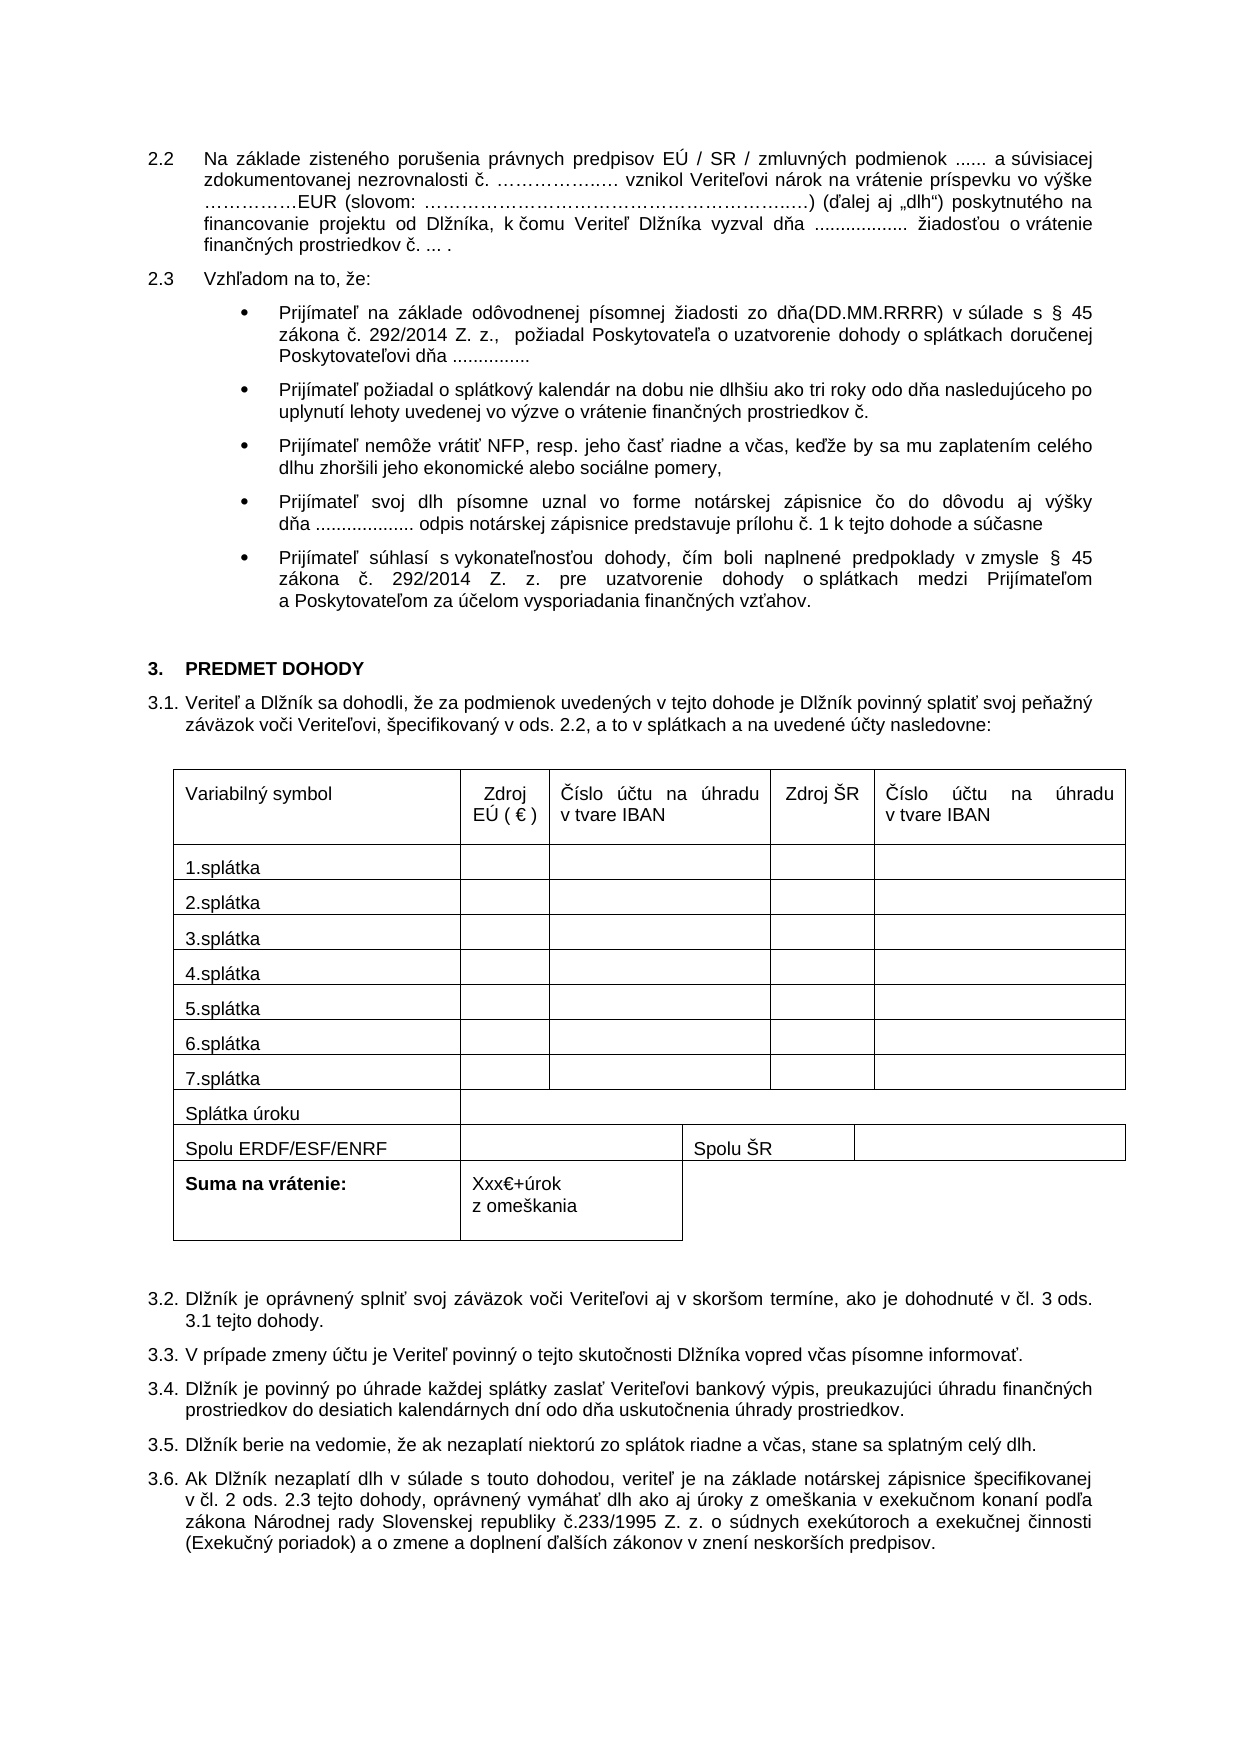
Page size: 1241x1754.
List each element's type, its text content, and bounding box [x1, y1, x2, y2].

table_cell [461, 845, 549, 879]
table_cell [855, 1125, 1125, 1159]
table_header Číslo účtu na úhradu v tvare IBAN [875, 770, 1125, 843]
list Ak Dlžník nezaplatí dlh v súlade s touto dohodou, veriteľ je na základe notárskej zápisnice špecifikovanej v čl. 2 ods. 2.3 tejto dohody, oprávnený vymáhať dlh ako aj úroky z omeškania v exekučnom konaní podľa zákona Národnej rady Slovenskej republiky č.233/1995 Z. z. o súdnych exekútoroch a exekučnej činnosti (Exekučný poriadok) a o zmene a doplnení ďalších zákonov v znení neskorších predpisov. [148, 1467, 1093, 1554]
table_cell [550, 880, 770, 914]
list Dlžník je povinný po úhrade každej splátky zaslať Veriteľovi bankový výpis, preukazujúci úhradu finančných prostriedkov do desiatich kalendárnych dní odo dňa uskutočnenia úhrady prostriedkov. [148, 1378, 1093, 1421]
table_cell [771, 985, 874, 1019]
table_cell 6.splátka [174, 1020, 460, 1054]
table_header Zdroj ŠR [771, 770, 874, 843]
table_cell [875, 915, 1125, 949]
table_cell [461, 1055, 549, 1089]
list Prijímateľ požiadal o splátkový kalendár na dobu nie dlhšiu ako tri roky odo dňa nasledujúceho po uplynutí lehoty uvedenej vo výzve o vrátenie finančných prostriedkov č. [241, 379, 1093, 422]
table_cell [550, 1020, 770, 1054]
table_cell 7.splátka [174, 1055, 460, 1089]
list Prijímateľ nemôže vrátiť NFP, resp. jeho časť riadne a včas, keďže by sa mu zaplatením celého dlhu zhoršili jeho ekonomické alebo sociálne pomery, [241, 435, 1093, 478]
table_cell [550, 1055, 770, 1089]
list V prípade zmeny účtu je Veriteľ povinný o tejto skutočnosti Dlžníka vopred včas písomne informovať. [148, 1344, 1093, 1365]
table_header Zdroj EÚ ( € ) [461, 770, 549, 843]
list Prijímateľ na základe odôvodnenej písomnej žiadosti zo dňa(DD.MM.RRRR) v súlade s § 45 zákona č. 292/2014 Z. z., požiadal Poskytovateľa o uzatvorenie dohody o splátkach doručenej Poskytovateľovi dňa ............... [241, 302, 1093, 367]
table_cell [771, 915, 874, 949]
table_cell [875, 1020, 1125, 1054]
table_cell [461, 950, 549, 984]
table_cell [875, 880, 1125, 914]
table_cell [461, 985, 549, 1019]
table_cell [875, 950, 1125, 984]
table_cell [461, 880, 549, 914]
table_cell Xxx€+úrok z omeškania [461, 1161, 682, 1240]
table_cell [461, 1020, 549, 1054]
table_header Číslo účtu na úhradu v tvare IBAN [550, 770, 770, 843]
table_cell [550, 985, 770, 1019]
table_cell 4.splátka [174, 950, 460, 984]
table_cell 3.splátka [174, 915, 460, 949]
list Prijímateľ súhlasí s vykonateľnosťou dohody, čím boli naplnené predpoklady v zmysle § 45 zákona č. 292/2014 Z. z. pre uzatvorenie dohody o splátkach medzi Prijímateľom a Poskytovateľom za účelom vysporiadania finančných vzťahov. [241, 546, 1093, 611]
table_cell Suma na vrátenie: [174, 1161, 460, 1240]
table_cell [550, 950, 770, 984]
table_cell 5.splátka [174, 985, 460, 1019]
table_cell [771, 950, 874, 984]
list Dlžník je oprávnený splniť svoj záväzok voči Veriteľovi aj v skoršom termíne, ako je dohodnuté v čl. 3 ods. 3.1 tejto dohody. [148, 1288, 1093, 1331]
table_cell [771, 845, 874, 879]
list Prijímateľ svoj dlh písomne uznal vo forme notárskej zápisnice čo do dôvodu aj výšky dňa ................... odpis notárskej zápisnice predstavuje prílohu č. 1 k tejto dohode a súčasne [241, 491, 1093, 534]
table_cell [461, 1125, 682, 1159]
table_cell 1.splátka [174, 845, 460, 879]
list Veriteľ a Dlžník sa dohodli, že za podmienok uvedených v tejto dohode je Dlžník povinný splatiť svoj peňažný záväzok voči Veriteľovi, špecifikovaný v ods. 2.2, a to v splátkach a na uvedené účty nasledovne: [148, 692, 1093, 735]
table_cell 2.splátka [174, 880, 460, 914]
table_cell [875, 1055, 1125, 1089]
table_cell [550, 845, 770, 879]
table_cell Spolu ERDF/ESF/ENRF [174, 1125, 460, 1159]
list Vzhľadom na to, že: [148, 268, 1093, 289]
table_cell Splátka úroku [174, 1090, 460, 1124]
table_cell [875, 845, 1125, 879]
table_cell [550, 915, 770, 949]
table_cell [771, 1020, 874, 1054]
table_cell [875, 985, 1125, 1019]
table_cell [461, 915, 549, 949]
table_cell [771, 1055, 874, 1089]
table_cell [771, 880, 874, 914]
list PREDMET DOHODY [148, 658, 1093, 679]
list Na základe zisteného porušenia právnych predpisov EÚ / SR / zmluvných podmienok ...... a súvisiacej zdokumentovanej nezrovnalosti č. ……………..… vznikol Veriteľovi nárok na vrátenie príspevku vo výške ……………EUR (slovom: …………………………………………………..…) (ďalej aj „dlh“) poskytnutého na financovanie projektu od Dlžníka, k čomu Veriteľ Dlžníka vyzval dňa .................. žiadosťou o vrátenie finančných prostriedkov č. ... . [148, 148, 1093, 255]
table_cell Spolu ŠR [683, 1125, 854, 1159]
list Dlžník berie na vedomie, že ak nezaplatí niektorú zo splátok riadne a včas, stane sa splatným celý dlh. [148, 1433, 1093, 1455]
table_header Variabilný symbol [174, 770, 460, 843]
